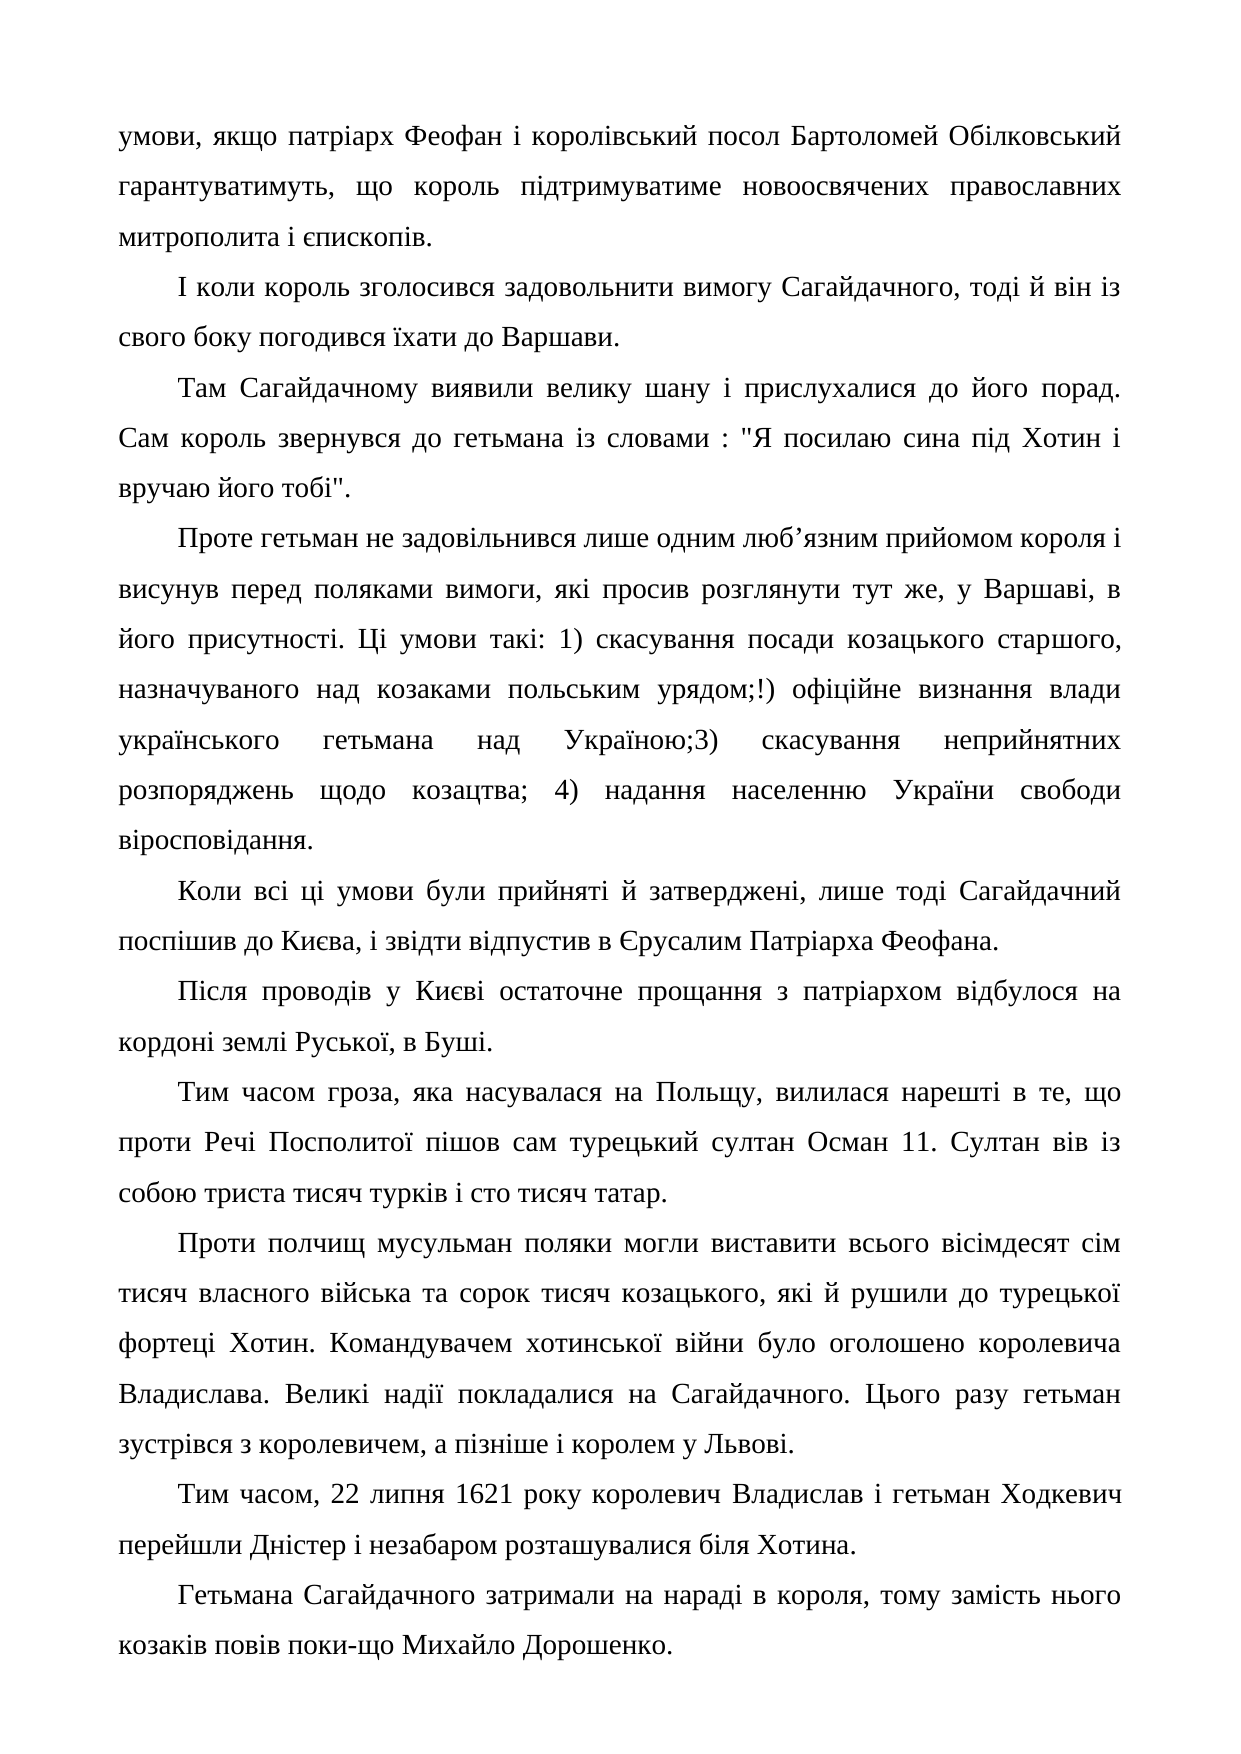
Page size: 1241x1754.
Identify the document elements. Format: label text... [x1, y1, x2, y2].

text Тим часом, 22 липня 1621 року королевич Владислав і гетьман Ходкевич перейшли Дністер і незабаром розташувалися біля Хотина. [118, 1477, 1122, 1560]
text Там Сагайдачному виявили велику шану і прислухалися до його порад. Сам король звернувся до гетьмана із словами : "Я посилаю сина під Хотин і вручаю його тобі". [118, 370, 1122, 504]
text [118, 118, 1122, 252]
text Проте гетьман не задовільнився лише одним люб’язним прийомом короля і висунув перед поляками вимоги, які просив розглянути тут же, у Варшаві, в його присутності. Ці умови такі: 1) скасування посади козацького старшого, назначуваного над козаками польським урядом;!) офіційне визнання влади українського гетьмана над Україною;3) скасування неприйнятних розпоряджень щодо козацтва; 4) надання населенню України свободи віросповідання. [118, 521, 1122, 856]
text Тим часом гроза, яка насувалася на Польщу, вилилася нарешті в те, що проти Речі Посполитої пішов сам турецький султан Осман 11. Султан вів із собою триста тисяч турків і сто тисяч татар. [118, 1074, 1122, 1208]
text Проти полчищ мусульман поляки могли виставити всього вісімдесят сім тисяч власного війська та сорок тисяч козацького, які й рушили до турецької фортеці Хотин. Командувачем хотинської війни було оголошено королевича Владислава. Великі надії покладалися на Сагайдачного. Цього разу гетьман зустрівся з королевичем, а пізніше і королем у Львові. [118, 1225, 1122, 1460]
text Після проводів у Києві остаточне прощання з патріархом відбулося на кордоні землі Руської, в Буші. [118, 973, 1122, 1057]
text Коли всі ці умови були прийняті й затверджені, лише тоді Сагайдачний поспішив до Києва, і звідти відпустив в Єрусалим Патріарха Феофана. [118, 873, 1122, 957]
text І коли король зголосився задовольнити вимогу Сагайдачного, тоді й він із свого боку погодився їхати до Варшави. [118, 269, 1122, 353]
text Гетьмана Сагайдачного затримали на нараді в короля, тому замість нього козаків повів поки-що Михайло Дорошенко. [118, 1577, 1122, 1661]
